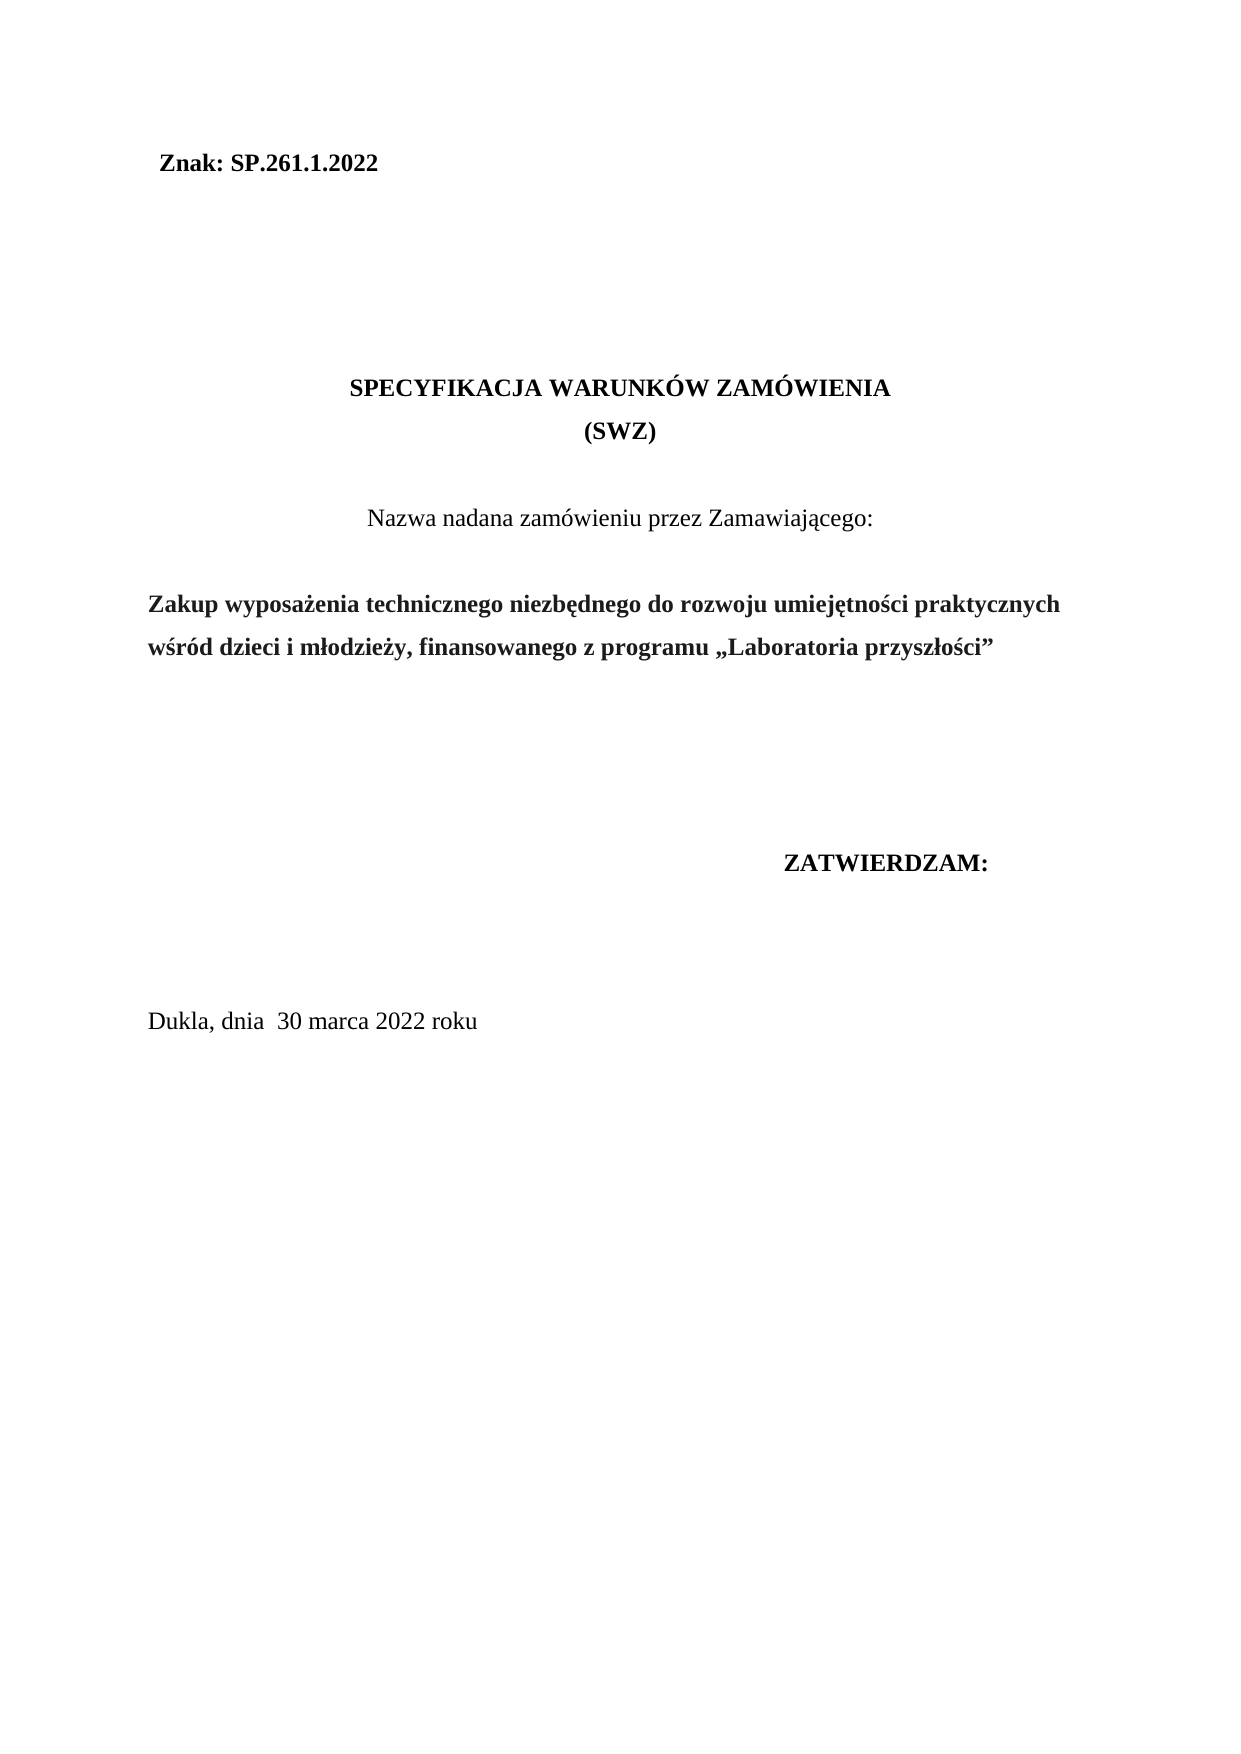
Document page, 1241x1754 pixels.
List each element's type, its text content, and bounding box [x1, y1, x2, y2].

text Nazwa nadana zamówieniu przez Zamawiającego: [148, 503, 1093, 531]
text Zakup wyposażenia technicznego niezbędnego do rozwoju umiejętności praktycznych wśród dzieci i młodzieży, finansowanego z programu „Laboratoria przyszłości” [148, 589, 1093, 661]
text ZATWIERDZAM: [148, 848, 1093, 876]
text SPECYFIKACJA WARUNKÓW ZAMÓWIENIA [148, 373, 1093, 402]
text Dukla, dnia 30 marca 2022 roku [148, 1006, 1093, 1034]
text (SWZ) [148, 416, 1093, 445]
table_header Znak: SP.261.1.2022 [148, 148, 1178, 201]
